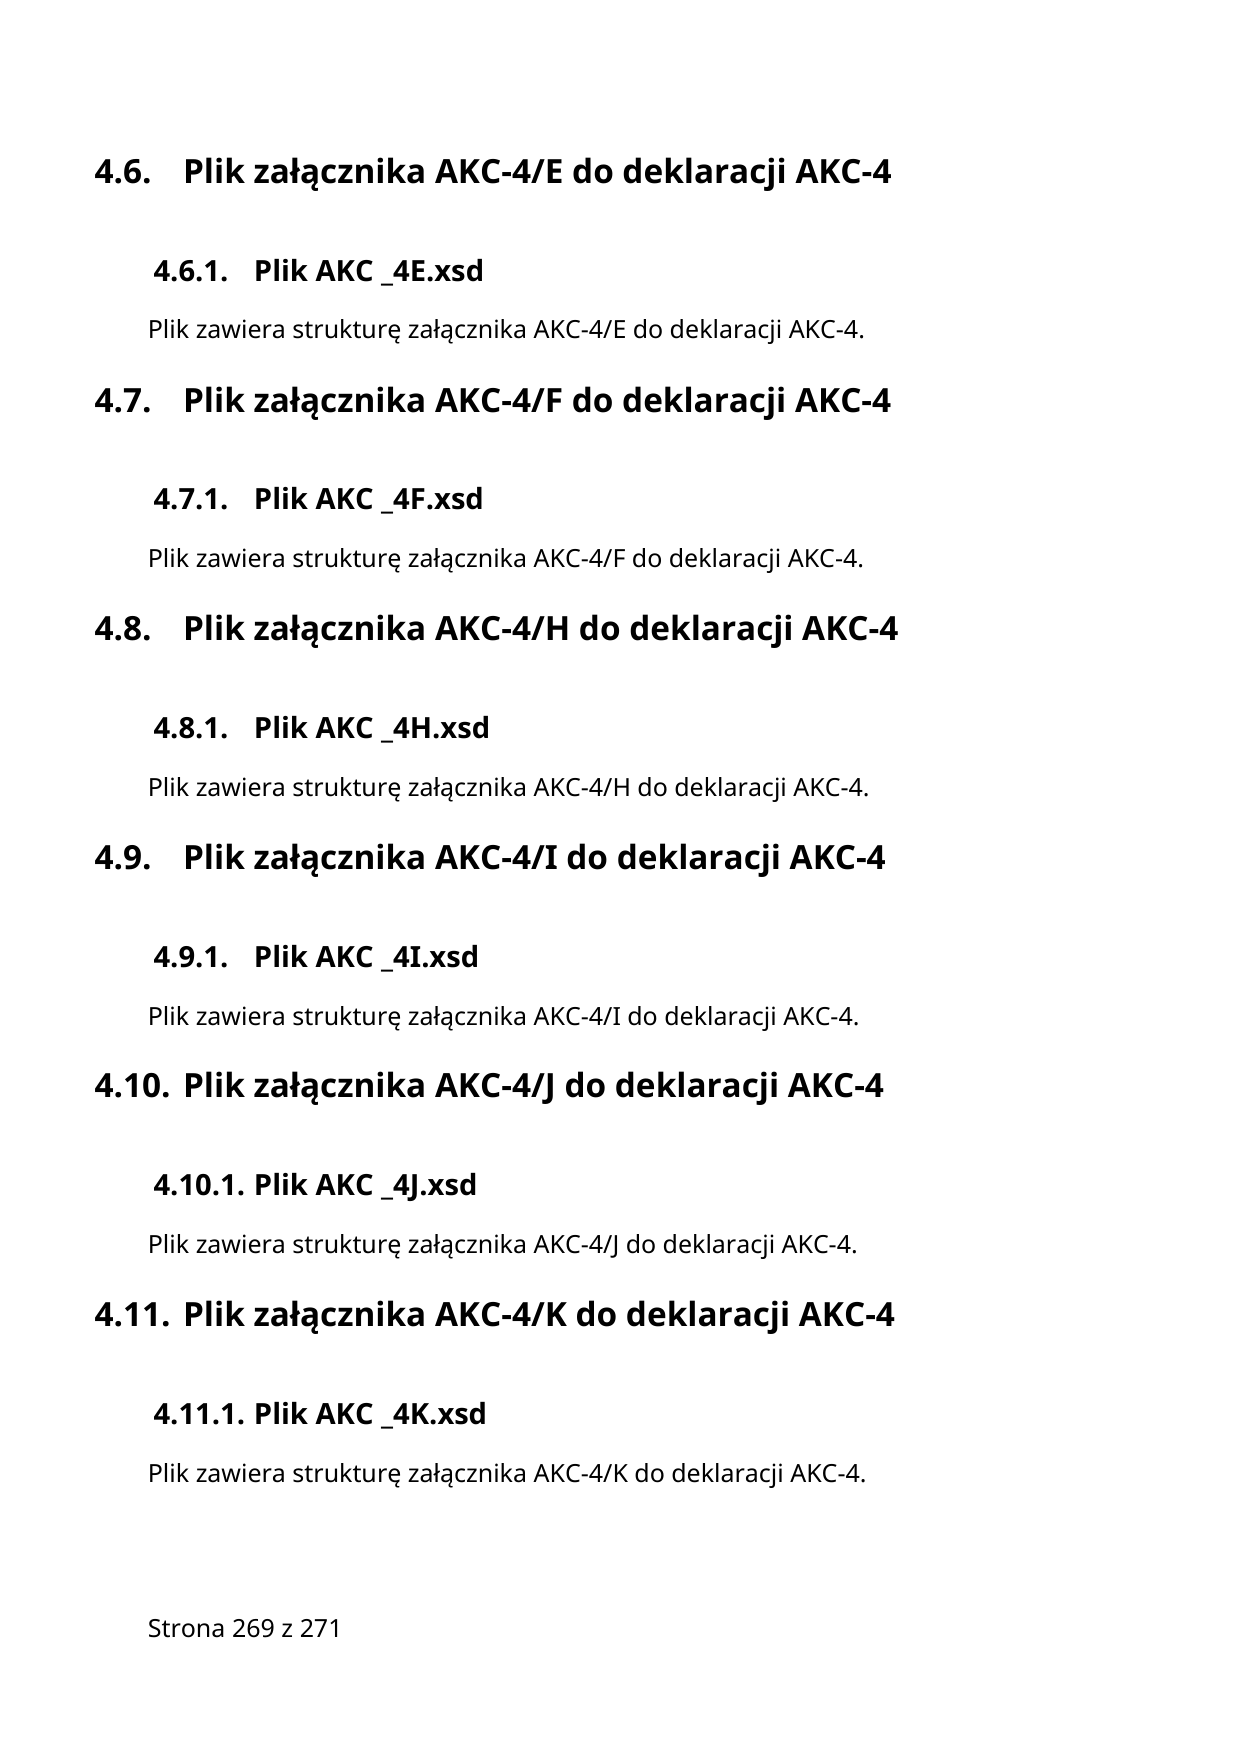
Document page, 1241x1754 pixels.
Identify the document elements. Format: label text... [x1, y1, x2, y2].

text Plik zawiera strukturę załącznika AKC-4/K do deklaracji AKC-4. [148, 1455, 1092, 1489]
subtitle Plik AKC _4E.xsd [153, 250, 1092, 289]
subtitle Plik AKC _4K.xsd [153, 1393, 1092, 1433]
subtitle Plik załącznika AKC-4/K do deklaracji AKC-4 [94, 1291, 1092, 1336]
subtitle Plik AKC _4J.xsd [153, 1164, 1092, 1204]
subtitle Plik załącznika AKC-4/I do deklaracji AKC-4 [94, 834, 1092, 879]
subtitle Plik AKC _4H.xsd [153, 707, 1092, 747]
text Plik zawiera strukturę załącznika AKC-4/J do deklaracji AKC-4. [148, 1227, 1092, 1261]
subtitle Plik załącznika AKC-4/J do deklaracji AKC-4 [94, 1062, 1092, 1108]
text Plik zawiera strukturę załącznika AKC-4/E do deklaracji AKC-4. [148, 312, 1092, 346]
subtitle Plik AKC _4F.xsd [153, 478, 1092, 518]
subtitle Plik załącznika AKC-4/F do deklaracji AKC-4 [94, 376, 1092, 422]
text Plik zawiera strukturę załącznika AKC-4/H do deklaracji AKC-4. [148, 769, 1092, 803]
subtitle Plik AKC _4I.xsd [153, 936, 1092, 976]
text Plik zawiera strukturę załącznika AKC-4/F do deklaracji AKC-4. [148, 541, 1092, 575]
subtitle Plik załącznika AKC-4/E do deklaracji AKC-4 [94, 148, 1092, 193]
subtitle Plik załącznika AKC-4/H do deklaracji AKC-4 [94, 605, 1092, 650]
text Plik zawiera strukturę załącznika AKC-4/I do deklaracji AKC-4. [148, 998, 1092, 1032]
